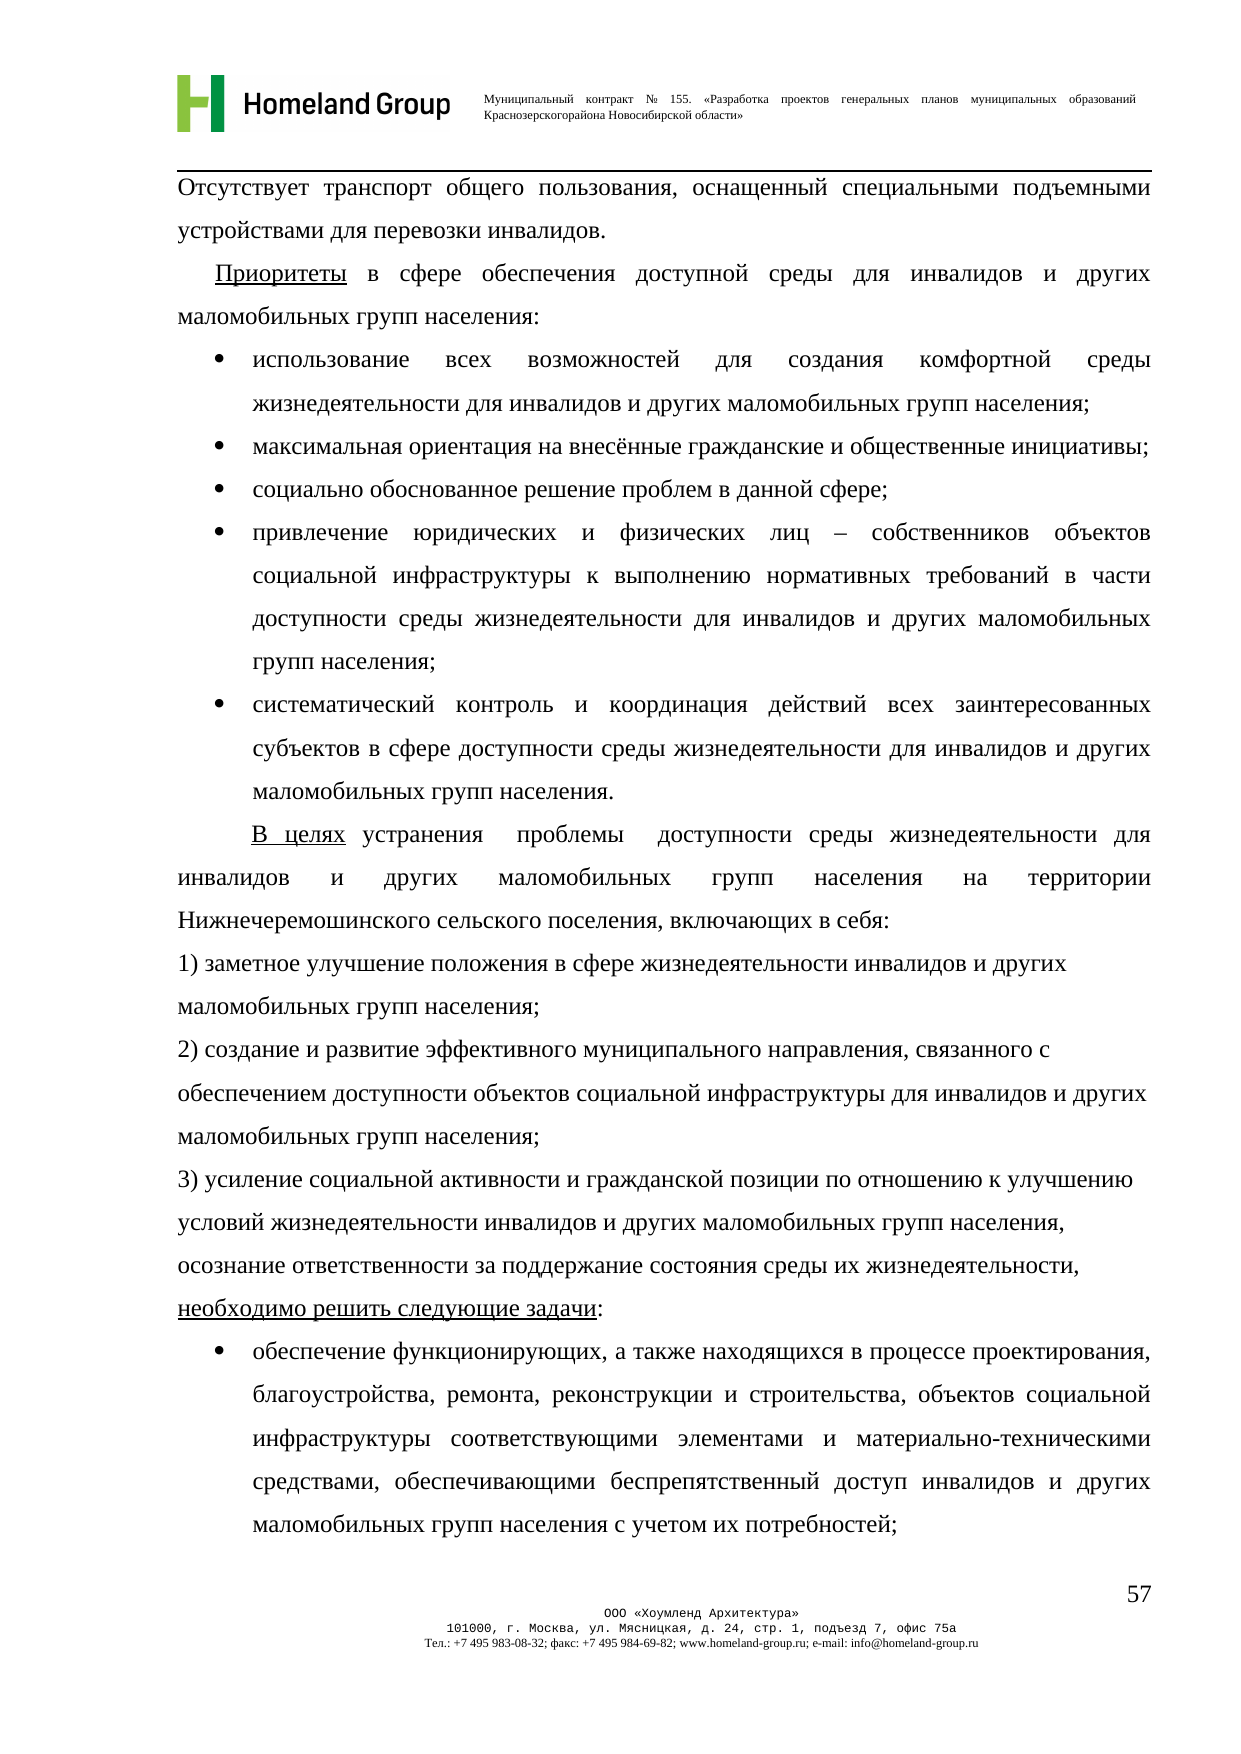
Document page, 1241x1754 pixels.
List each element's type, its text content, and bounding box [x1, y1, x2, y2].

list обеспечение функционирующих, а также находящихся в процессе проектирования, благоустройства, ремонта, реконструкции и строительства, объектов социальной инфраструктуры соответствующими элементами и материально-техническими средствами, обеспечивающими беспрепятственный доступ инвалидов и других маломобильных групп населения с учетом их потребностей; [215, 1336, 1152, 1538]
text 1) заметное улучшение положения в сфере жизнедеятельности инвалидов и других маломобильных групп населения; [177, 948, 1152, 1020]
text 3) усиление социальной активности и гражданской позиции по отношению к улучшению условий жизнедеятельности инвалидов и других маломобильных групп населения, осознание ответственности за поддержание состояния среды их жизнедеятельности, [177, 1164, 1152, 1279]
text необходимо решить следующие задачи: [177, 1293, 1152, 1322]
text Приоритеты в сфере обеспечения доступной среды для инвалидов и других маломобильных групп населения: [177, 258, 1152, 330]
list использование всех возможностей для создания комфортной среды жизнедеятельности для инвалидов и других маломобильных групп населения; [215, 344, 1152, 416]
text 2) создание и развитие эффективного муниципального направления, связанного с обеспечением доступности объектов социальной инфраструктуры для инвалидов и других маломобильных групп населения; [177, 1034, 1152, 1149]
list социально обоснованное решение проблем в данной сфере; [215, 474, 1152, 503]
list привлечение юридических и физических лиц – собственников объектов социальной инфраструктуры к выполнению нормативных требований в части доступности среды жизнедеятельности для инвалидов и других маломобильных групп населения; [215, 517, 1152, 675]
list систематический контроль и координация действий всех заинтересованных субъектов в сфере доступности среды жизнедеятельности для инвалидов и других маломобильных групп населения. [215, 689, 1152, 804]
list максимальная ориентация на внесённые гражданские и общественные инициативы; [215, 431, 1152, 459]
picture [177, 75, 450, 132]
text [177, 172, 1152, 244]
text В целях устранения проблемы доступности среды жизнедеятельности для инвалидов и других маломобильных групп населения на территории Нижнечеремошинского сельского поселения, включающих в себя: [177, 819, 1152, 934]
